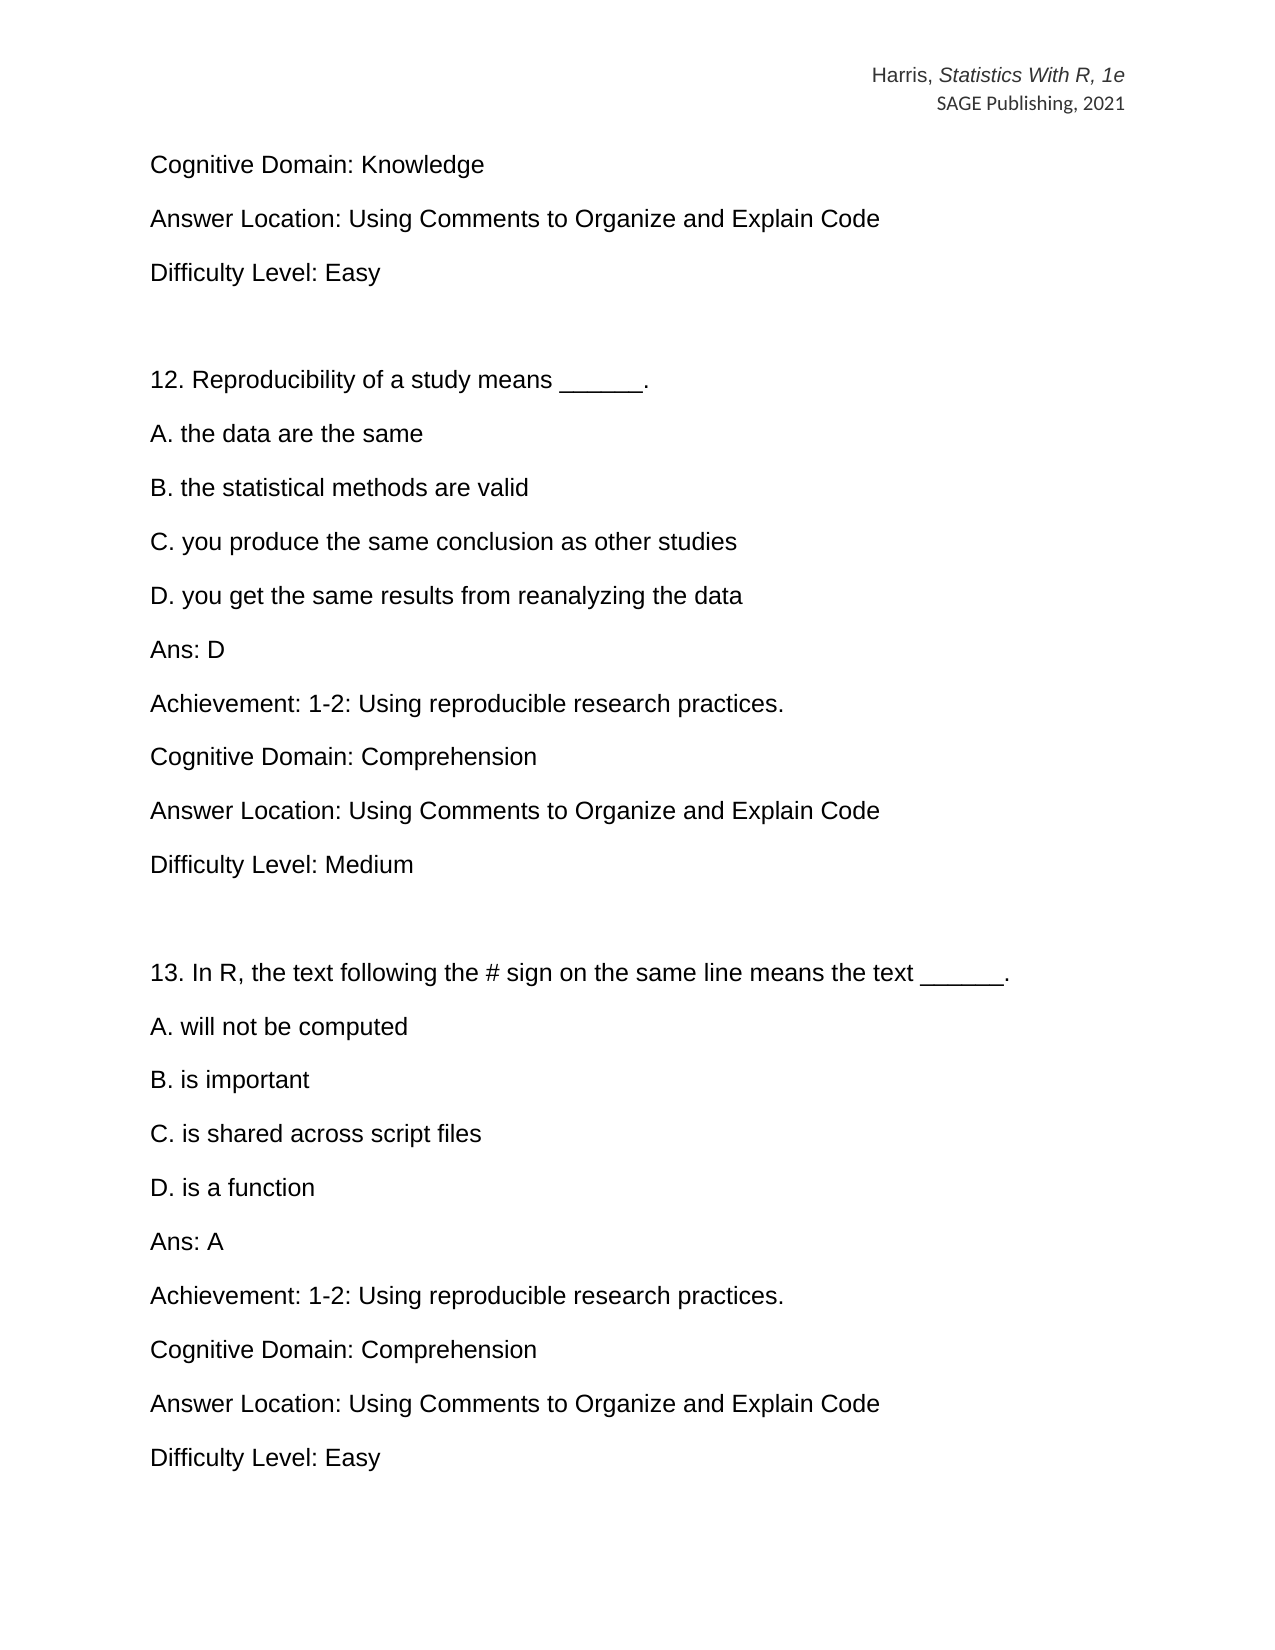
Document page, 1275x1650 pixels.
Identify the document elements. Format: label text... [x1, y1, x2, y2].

text Answer Location: Using Comments to Organize and Explain Code [150, 204, 1125, 233]
text D. is a function [150, 1173, 1125, 1202]
text B. the statistical methods are valid [150, 473, 1125, 502]
text C. is shared across script files [150, 1119, 1125, 1148]
text Cognitive Domain: Knowledge [150, 150, 1125, 179]
text Difficulty Level: Medium [150, 850, 1125, 879]
text Cognitive Domain: Comprehension [150, 742, 1125, 771]
text Ans: D [150, 635, 1125, 663]
text C. you produce the same conclusion as other studies [150, 527, 1125, 556]
text B. is important [150, 1066, 1125, 1094]
text Difficulty Level: Easy [150, 1442, 1125, 1471]
text Achievement: 1-2: Using reproducible research practices. [150, 1281, 1125, 1310]
text Cognitive Domain: Comprehension [150, 1335, 1125, 1363]
text Difficulty Level: Easy [150, 258, 1125, 286]
text A. will not be computed [150, 1012, 1125, 1040]
text Achievement: 1-2: Using reproducible research practices. [150, 688, 1125, 717]
text Answer Location: Using Comments to Organize and Explain Code [150, 796, 1125, 825]
text A. the data are the same [150, 419, 1125, 448]
text Ans: A [150, 1227, 1125, 1256]
text D. you get the same results from reanalyzing the data [150, 581, 1125, 609]
text 13. In R, the text following the # sign on the same line means the text ______. [150, 958, 1125, 987]
text 12. Reproducibility of a study means ______. [150, 365, 1125, 394]
text Answer Location: Using Comments to Organize and Explain Code [150, 1389, 1125, 1417]
